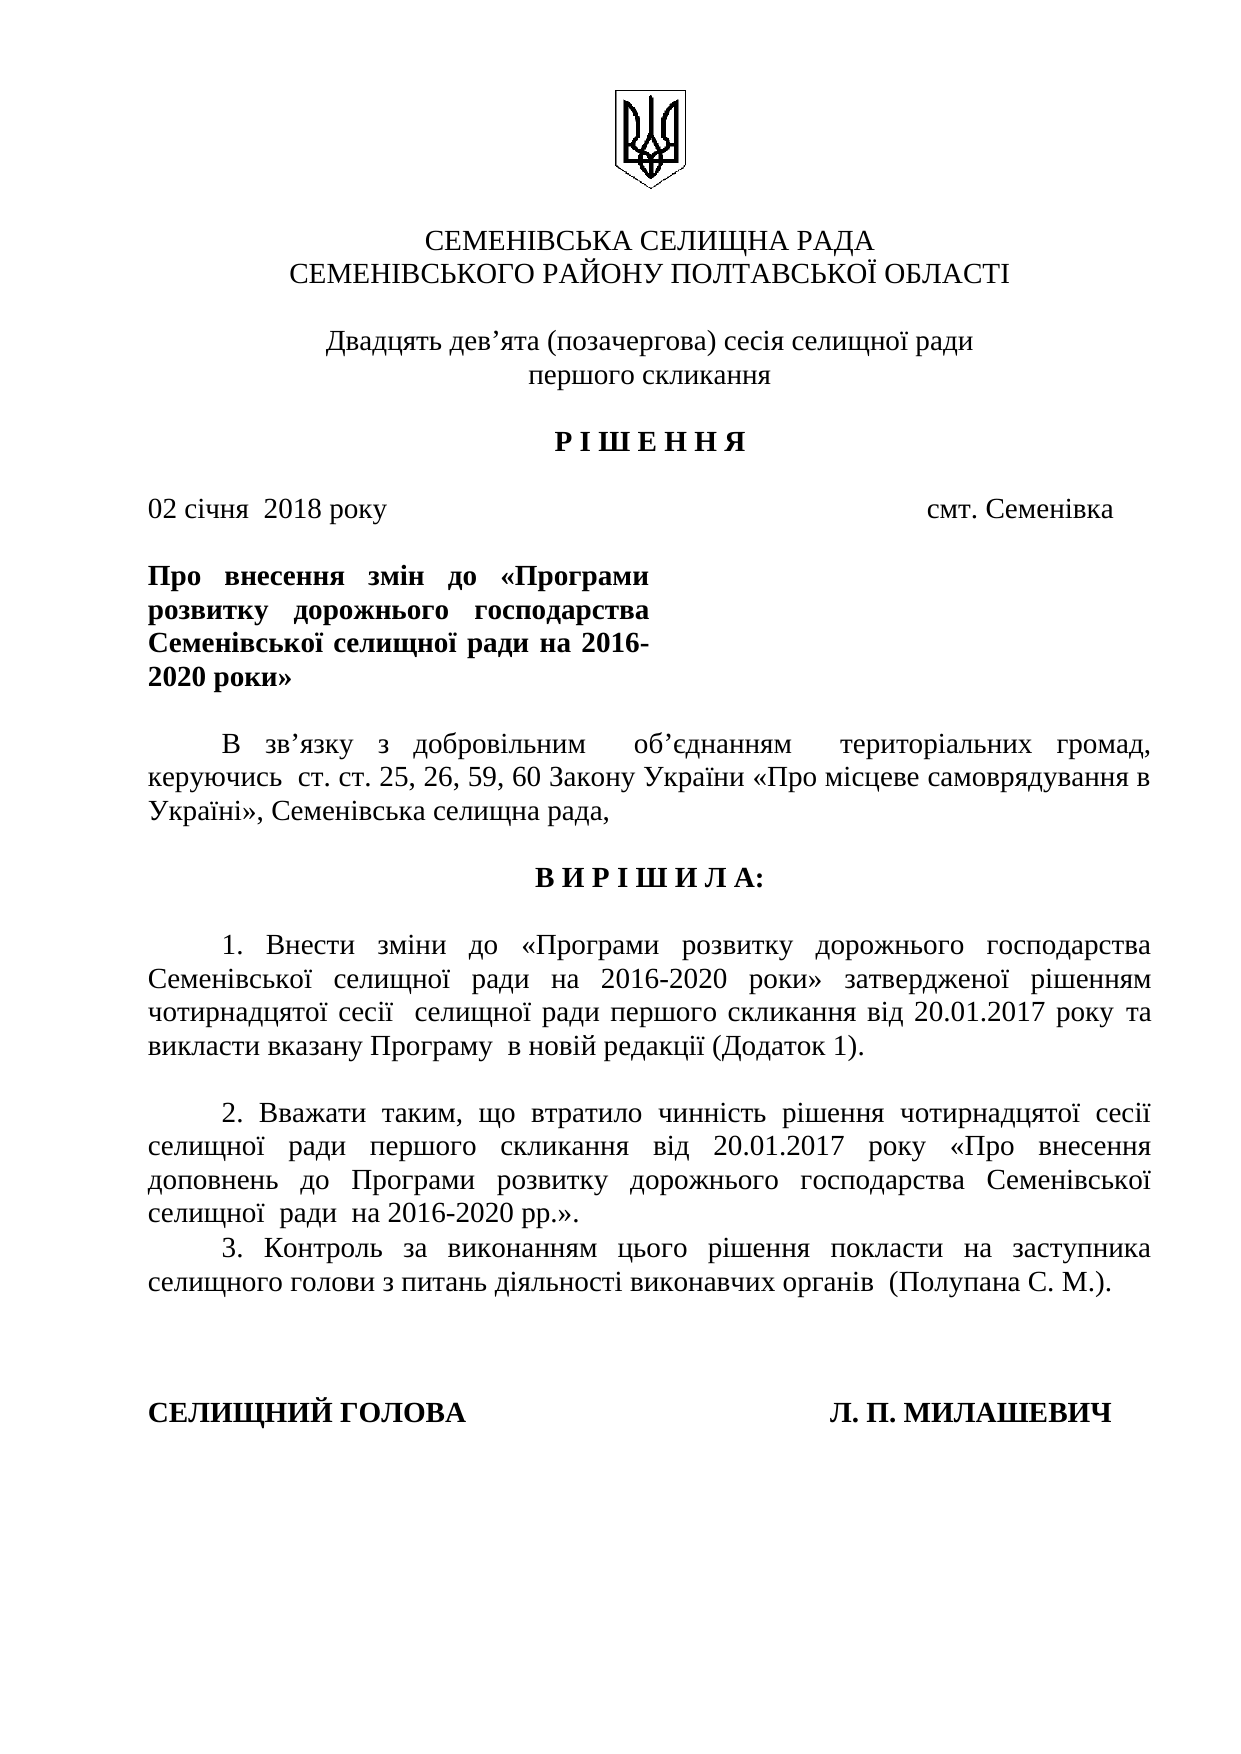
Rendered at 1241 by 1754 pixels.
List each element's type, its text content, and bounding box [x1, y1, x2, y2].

text СЕМЕНІВСЬКА СЕЛИЩНА РАДА [148, 223, 1152, 256]
text 02 січня 2018 року смт. Семенівка [148, 491, 1152, 525]
text 2. Вважати таким, що втратило чинність рішення чотирнадцятої сесії селищної ради першого скликання від 20.01.2017 року «Про внесення доповнень до Програми розвитку дорожнього господарства Семенівської селищної ради на 2016-2020 рр.». [148, 1095, 1152, 1229]
text 1. Внести зміни до «Програми розвитку дорожнього господарства Семенівської селищної ради на 2016-2020 роки» затвердженої рішенням чотирнадцятої сесії селищної ради першого скликання від 20.01.2017 року та викласти вказану Програму в новій редакції (Додаток 1). [148, 927, 1152, 1061]
text першого скликання [148, 357, 1152, 391]
text 3. Контроль за виконанням цього рішення покласти на заступника селищного голови з питань діяльності виконавчих органів (Полупана С. М.). [148, 1230, 1152, 1297]
text СЕЛИЩНИЙ ГОЛОВА Л. П. МИЛАШЕВИЧ [148, 1395, 1152, 1428]
text В зв’язку з добровільним об’єднанням територіальних громад, керуючись ст. ст. 25, 26, 59, 60 Закону України «Про місцеве самоврядування в Україні», Семенівська селищна рада, [148, 726, 1152, 827]
text В И Р І Ш И Л А: [148, 860, 1152, 894]
text СЕМЕНІВСЬКОГО РАЙОНУ ПОЛТАВСЬКОЇ ОБЛАСТІ [148, 256, 1152, 290]
text Двадцять дев’ята (позачергова) сесія селищної ради [148, 323, 1152, 357]
picture [612, 88, 688, 190]
text Про внесення змін до «Програми розвитку дорожнього господарства Семенівської селищної ради на 2016-2020 роки» [148, 558, 650, 692]
text Р І Ш Е Н Н Я [148, 424, 1152, 458]
